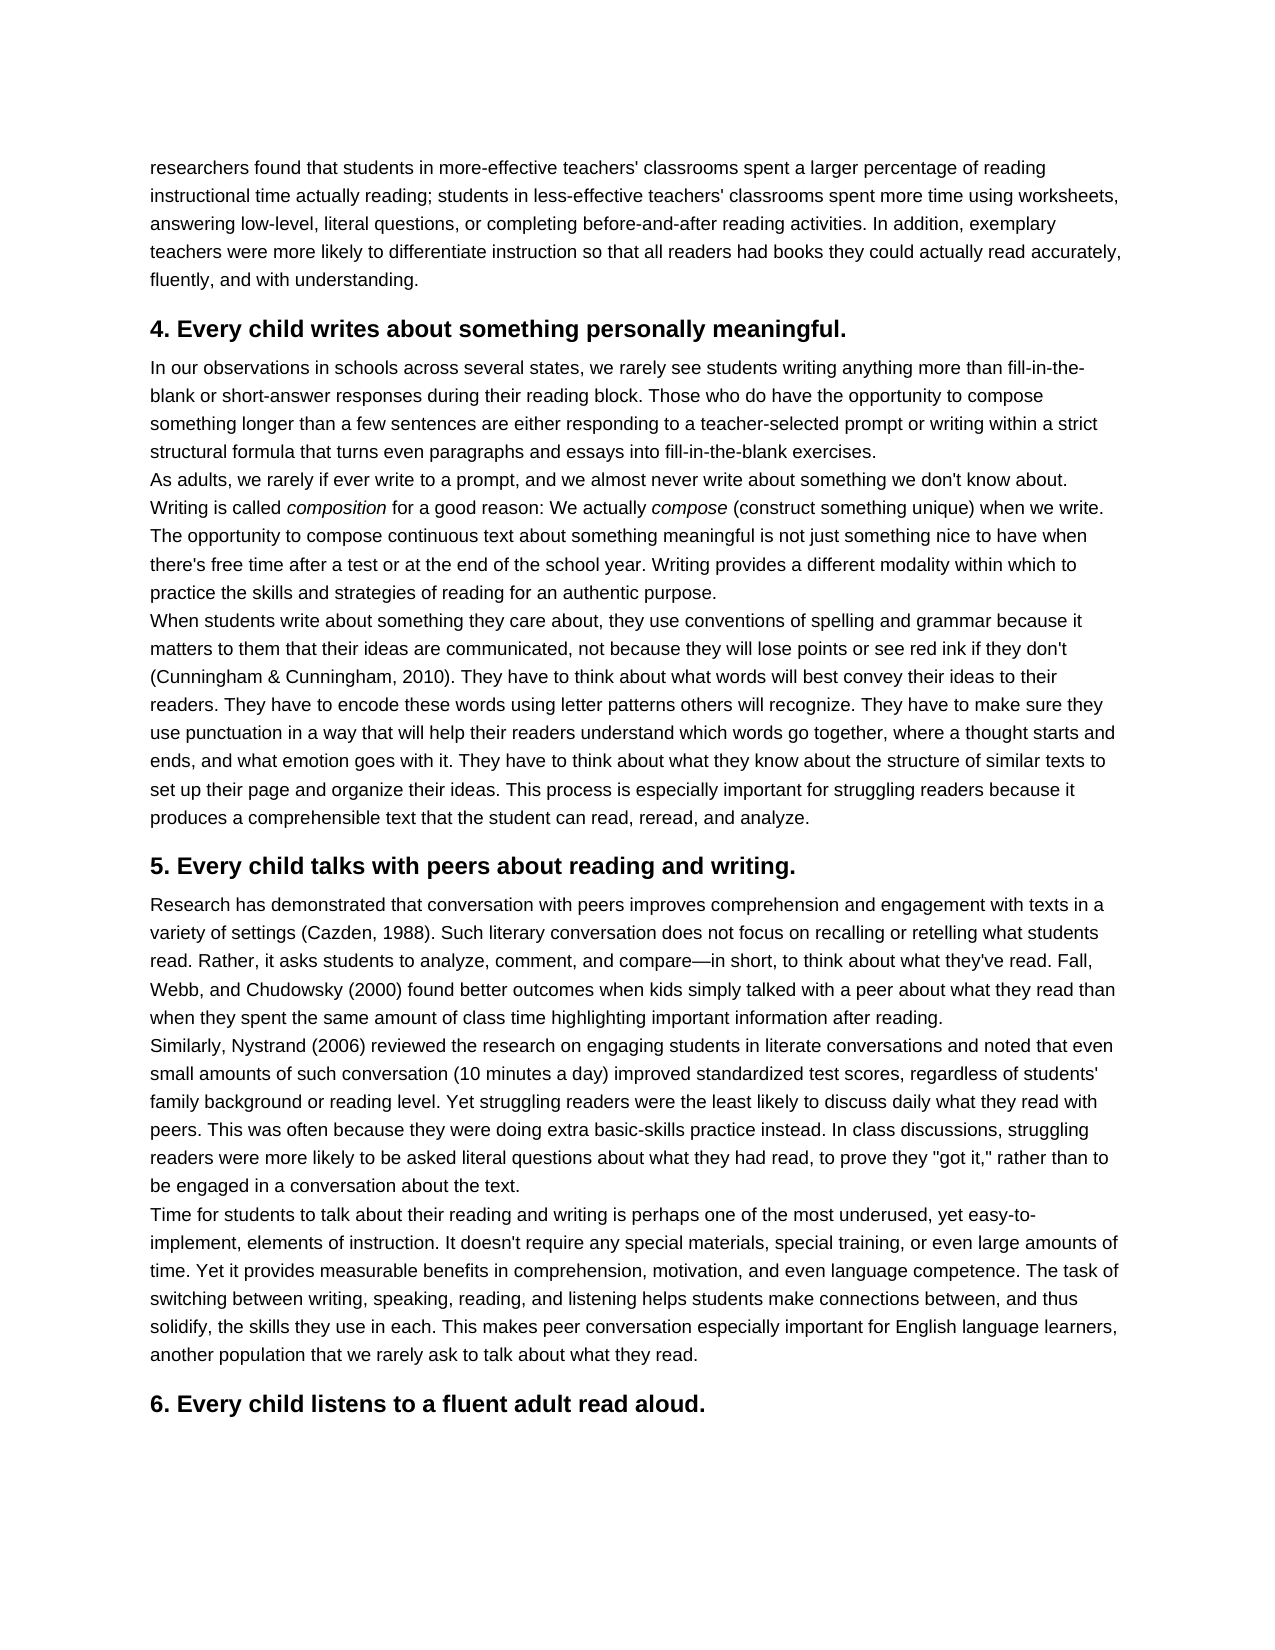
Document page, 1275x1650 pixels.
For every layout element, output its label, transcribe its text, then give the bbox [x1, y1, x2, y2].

text As adults, we rarely if ever write to a prompt, and we almost never write about something we don't know about. Writing is called composition for a good reason: We actually compose (construct something unique) when we write. The opportunity to compose continuous text about something meaningful is not just something nice to have when there's free time after a test or at the end of the school year. Writing provides a different modality within which to practice the skills and strategies of reading for an authentic purpose. [150, 462, 1125, 603]
text Research has demonstrated that conversation with peers improves comprehension and engagement with texts in a variety of settings (Cazden, 1988). Such literary conversation does not focus on recalling or retelling what students read. Rather, it asks students to analyze, comment, and compare—in short, to think about what they've read. Fall, Webb, and Chudowsky (2000) found better outcomes when kids simply talked with a peer about what they read than when they spent the same amount of class time highlighting important information after reading. [150, 887, 1125, 1028]
text 6. Every child listens to a fluent adult read aloud. [150, 1389, 1125, 1417]
text Time for students to talk about their reading and writing is perhaps one of the most underused, yet easy-to-implement, elements of instruction. It doesn't require any special materials, special training, or even large amounts of time. Yet it provides measurable benefits in comprehension, motivation, and even language competence. The task of switching between writing, speaking, reading, and listening helps students make connections between, and thus solidify, the skills they use in each. This makes peer conversation especially important for English language learners, another population that we rarely ask to talk about what they read. [150, 1197, 1125, 1366]
text Similarly, Nystrand (2006) reviewed the research on engaging students in literate conversations and noted that even small amounts of such conversation (10 minutes a day) improved standardized test scores, regardless of students' family background or reading level. Yet struggling readers were the least likely to discuss daily what they read with peers. This was often because they were doing extra basic-skills practice instead. In class discussions, struggling readers were more likely to be asked literal questions about what they had read, to prove they "got it," rather than to be engaged in a conversation about the text. [150, 1028, 1125, 1197]
text 4. Every child writes about something personally meaningful. [150, 314, 1125, 342]
text 5. Every child talks with peers about reading and writing. [150, 852, 1125, 880]
text In our observations in schools across several states, we rarely see students writing anything more than fill-in-the-blank or short-answer responses during their reading block. Those who do have the opportunity to compose something longer than a few sentences are either responding to a teacher-selected prompt or writing within a strict structural formula that turns even paragraphs and essays into fill-in-the-blank exercises. [150, 350, 1125, 462]
text When students write about something they care about, they use conventions of spelling and grammar because it matters to them that their ideas are communicated, not because they will lose points or see red ink if they don't (Cunningham & Cunningham, 2010). They have to think about what words will best convey their ideas to their readers. They have to encode these words using letter patterns others will recognize. They have to make sure they use punctuation in a way that will help their readers understand which words go together, where a thought starts and ends, and what emotion goes with it. They have to think about what they know about the structure of similar texts to set up their page and organize their ideas. This process is especially important for struggling readers because it produces a comprehensible text that the student can read, reread, and analyze. [150, 603, 1125, 828]
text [150, 150, 1125, 291]
